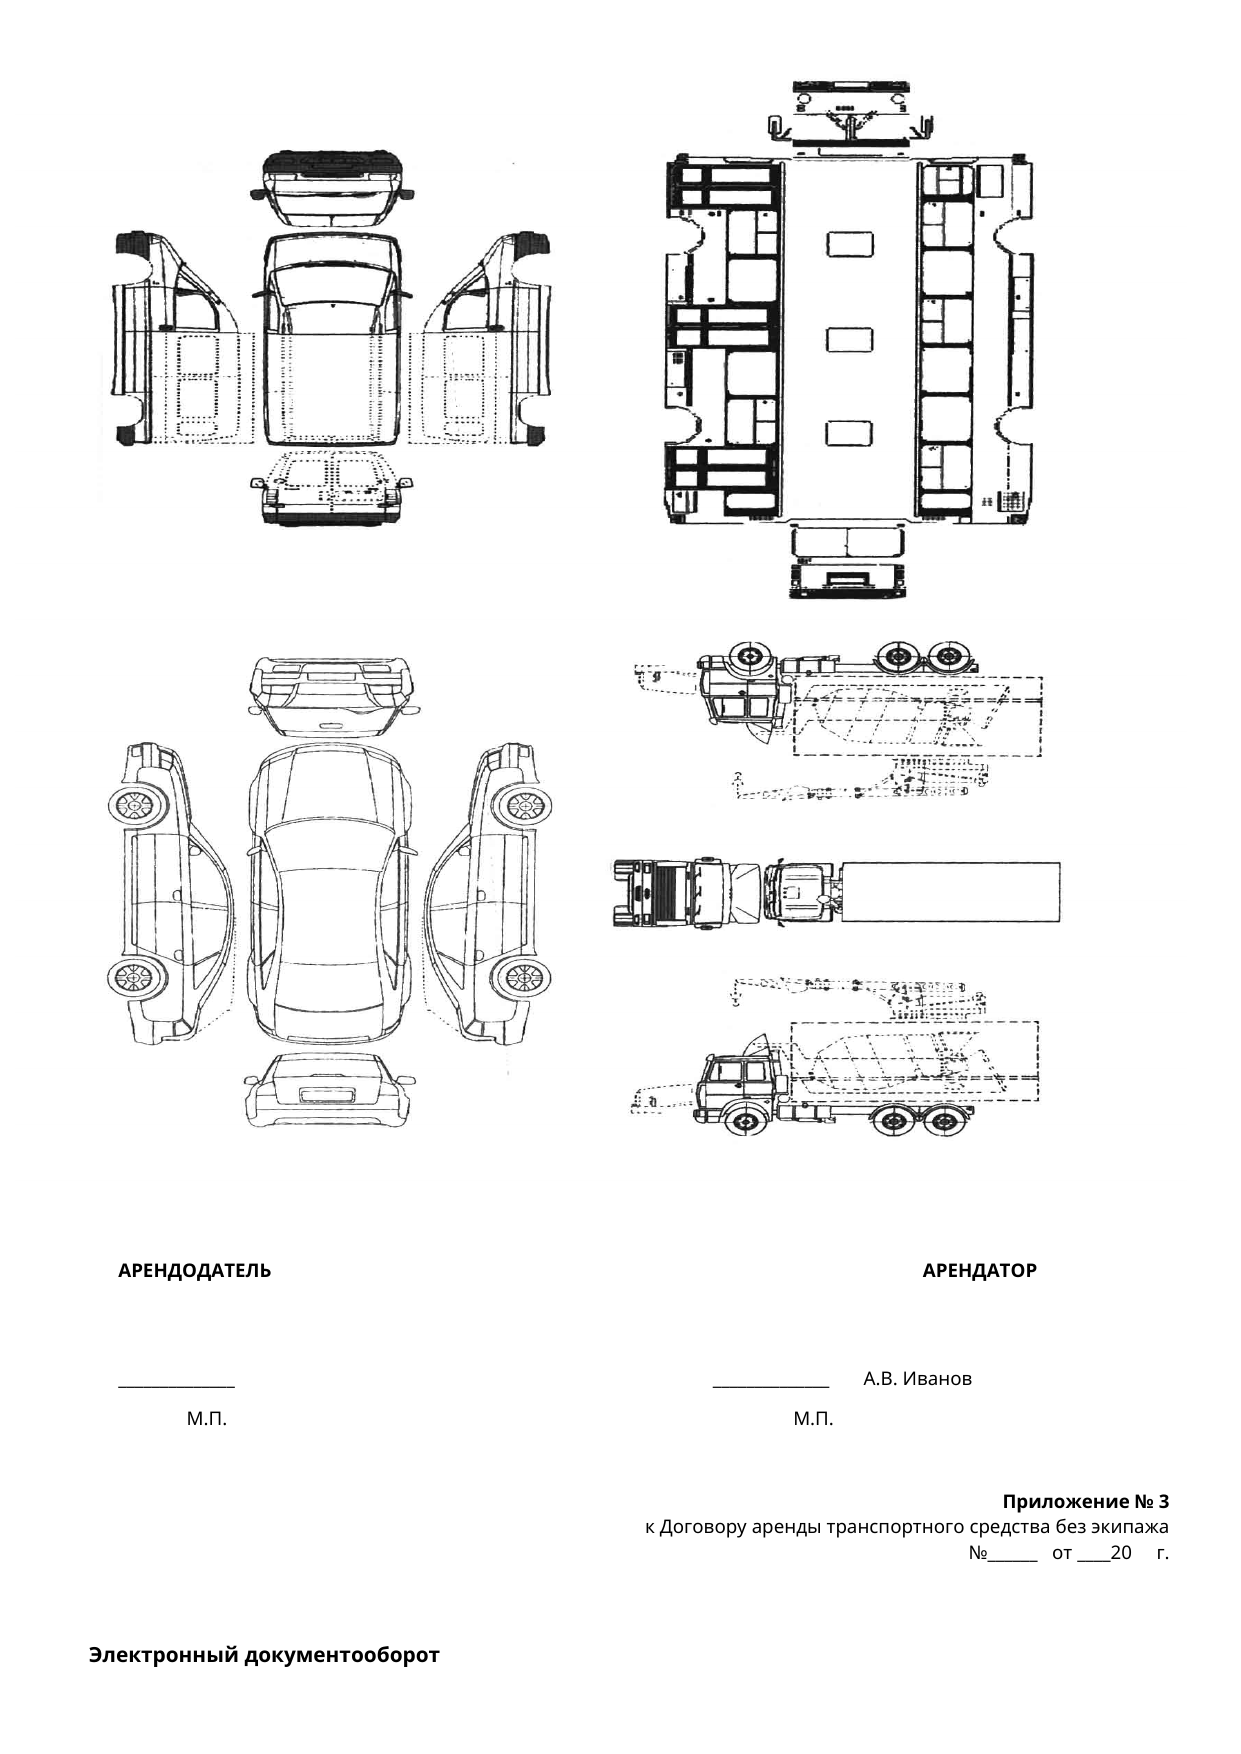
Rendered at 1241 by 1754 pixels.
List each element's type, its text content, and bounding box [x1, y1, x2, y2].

text №______ от ____20 г. [455, 1539, 1169, 1565]
picture [14, 59, 1188, 1181]
text Электронный документооборот [88, 1640, 1169, 1669]
text ______________ ______________ А.В. Иванов [118, 1366, 1169, 1391]
text АРЕНДОДАТЕЛЬ АРЕНДАТОР [118, 1257, 1169, 1283]
text Приложение № 3 [118, 1488, 1169, 1514]
text М.П. М.П. [118, 1406, 1169, 1431]
text к Договору аренды транспортного средства без экипажа [455, 1514, 1169, 1539]
